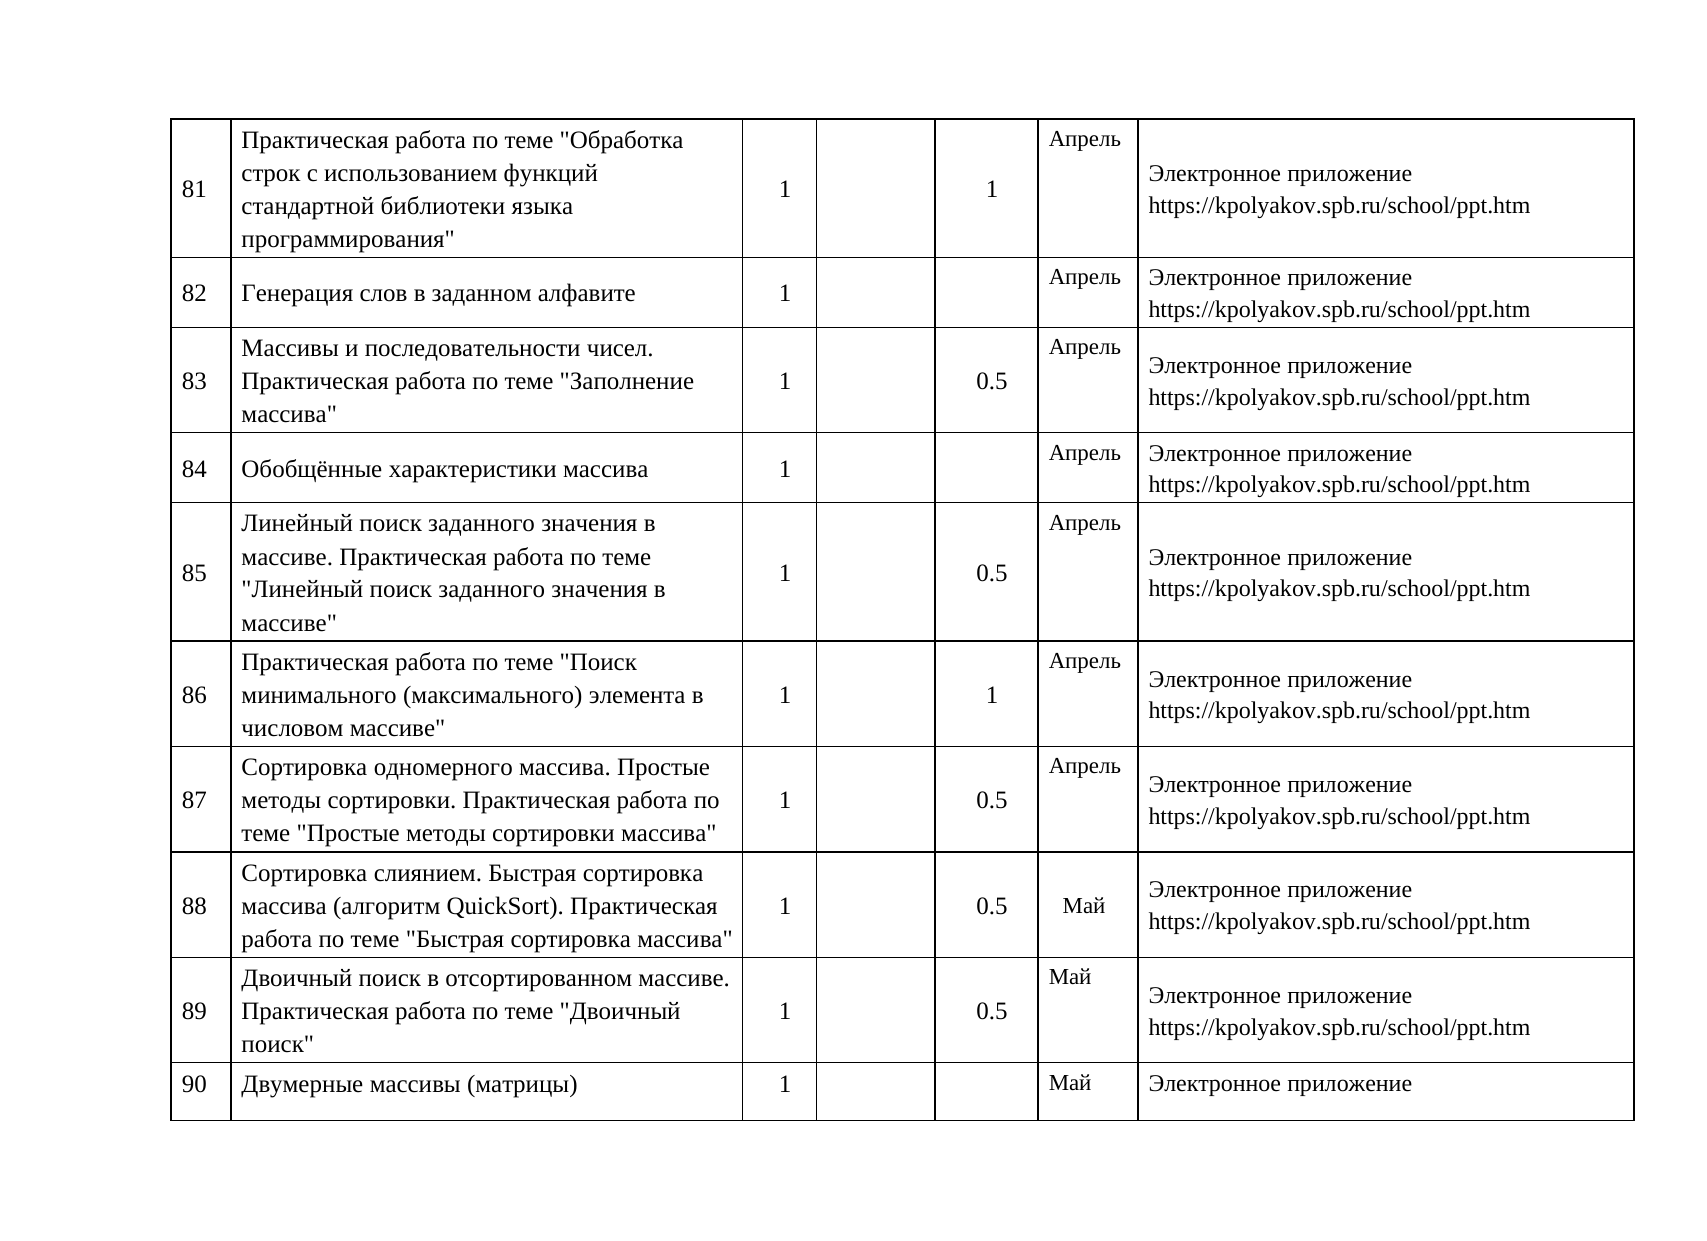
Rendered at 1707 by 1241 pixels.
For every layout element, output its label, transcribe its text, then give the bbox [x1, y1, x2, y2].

table_cell 1 [743, 958, 816, 1062]
table_cell 1 [743, 642, 816, 746]
table_cell Апрель [1039, 120, 1137, 257]
table_cell [817, 503, 934, 640]
table_cell Сортировка слиянием. Быстрая сортировка массива (алгоритм QuickSort). Практическая работа по теме "Быстрая сортировка массива" [232, 853, 742, 956]
table_cell 1 [743, 258, 816, 326]
table_cell [817, 747, 934, 851]
table_cell Апрель [1039, 328, 1137, 432]
table_cell Апрель [1039, 258, 1137, 326]
table_cell 0.5 [936, 747, 1037, 851]
table_cell Двоичный поиск в отсортированном массиве. Практическая работа по теме "Двоичный поиск" [232, 958, 742, 1062]
table_cell 0.5 [936, 853, 1037, 956]
table_cell 0.5 [936, 958, 1037, 1062]
table_cell 1 [743, 503, 816, 640]
table_cell [817, 958, 934, 1062]
table_cell Линейный поиск заданного значения в массиве. Практическая работа по теме "Линейный поиск заданного значения в массиве" [232, 503, 742, 640]
table_cell Электронное приложение https://kpolyakov.spb.ru/school/ppt.htm [1139, 328, 1633, 432]
table_cell Май [1039, 958, 1137, 1062]
table_cell 90 [172, 1063, 230, 1120]
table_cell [1139, 120, 1633, 257]
table_cell Сортировка одномерного массива. Простые методы сортировки. Практическая работа по теме "Простые методы сортировки массива" [232, 747, 742, 851]
table_cell Массивы и последовательности чисел. Практическая работа по теме "Заполнение массива" [232, 328, 742, 432]
table_cell 87 [172, 747, 230, 851]
table_cell 0.5 [936, 503, 1037, 640]
table_cell [817, 258, 934, 326]
table_cell 88 [172, 853, 230, 956]
table_cell [936, 258, 1037, 326]
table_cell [1139, 958, 1633, 1062]
table_cell 1 [743, 328, 816, 432]
table_cell Практическая работа по теме "Обработка строк с использованием функций стандартной библиотеки языка программирования" [232, 120, 742, 257]
table_cell Электронное приложение https://kpolyakov.spb.ru/school/ppt.htm [1139, 642, 1633, 746]
table_cell Электронное приложение https://kpolyakov.spb.ru/school/ppt.htm [1139, 747, 1633, 851]
table_cell [817, 433, 934, 502]
table_cell Обобщённые характеристики массива [232, 433, 742, 502]
table_cell [817, 1063, 934, 1120]
table_cell 89 [172, 958, 230, 1062]
table_cell Апрель [1039, 642, 1137, 746]
table_cell 83 [172, 328, 230, 432]
table_cell 1 [936, 642, 1037, 746]
table_cell 1 [743, 120, 816, 257]
table_cell Май [1039, 1063, 1137, 1120]
table_cell [817, 853, 934, 956]
table_cell 1 [936, 120, 1037, 257]
table_cell Электронное приложение https://kpolyakov.spb.ru/school/ppt.htm [1139, 433, 1633, 502]
table_cell Электронное приложение https://kpolyakov.spb.ru/school/ppt.htm [1139, 258, 1633, 326]
table_cell Электронное приложение https://kpolyakov.spb.ru/school/ppt.htm [1139, 853, 1633, 956]
table_cell Апрель [1039, 433, 1137, 502]
table_cell Генерация слов в заданном алфавите [232, 258, 742, 326]
table_cell 82 [172, 258, 230, 326]
table_cell Апрель [1039, 503, 1137, 640]
table_cell Апрель [1039, 747, 1137, 851]
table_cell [1139, 1063, 1633, 1120]
table_cell 1 [743, 853, 816, 956]
table_cell Май [1039, 853, 1137, 956]
table_cell [936, 433, 1037, 502]
table_cell 84 [172, 433, 230, 502]
table_cell Электронное приложение https://kpolyakov.spb.ru/school/ppt.htm [1139, 503, 1633, 640]
table_cell Практическая работа по теме "Поиск минимального (максимального) элемента в числовом массиве" [232, 642, 742, 746]
table_cell 85 [172, 503, 230, 640]
table_cell 86 [172, 642, 230, 746]
table_cell 0.5 [936, 328, 1037, 432]
table_cell 81 [172, 120, 230, 257]
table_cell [232, 1063, 742, 1120]
table_cell [817, 328, 934, 432]
table_cell [817, 642, 934, 746]
table_cell 1 [743, 747, 816, 851]
table_cell [817, 120, 934, 257]
table_cell 1 [743, 433, 816, 502]
table_cell [936, 1063, 1037, 1120]
table_cell 1 [743, 1063, 816, 1120]
